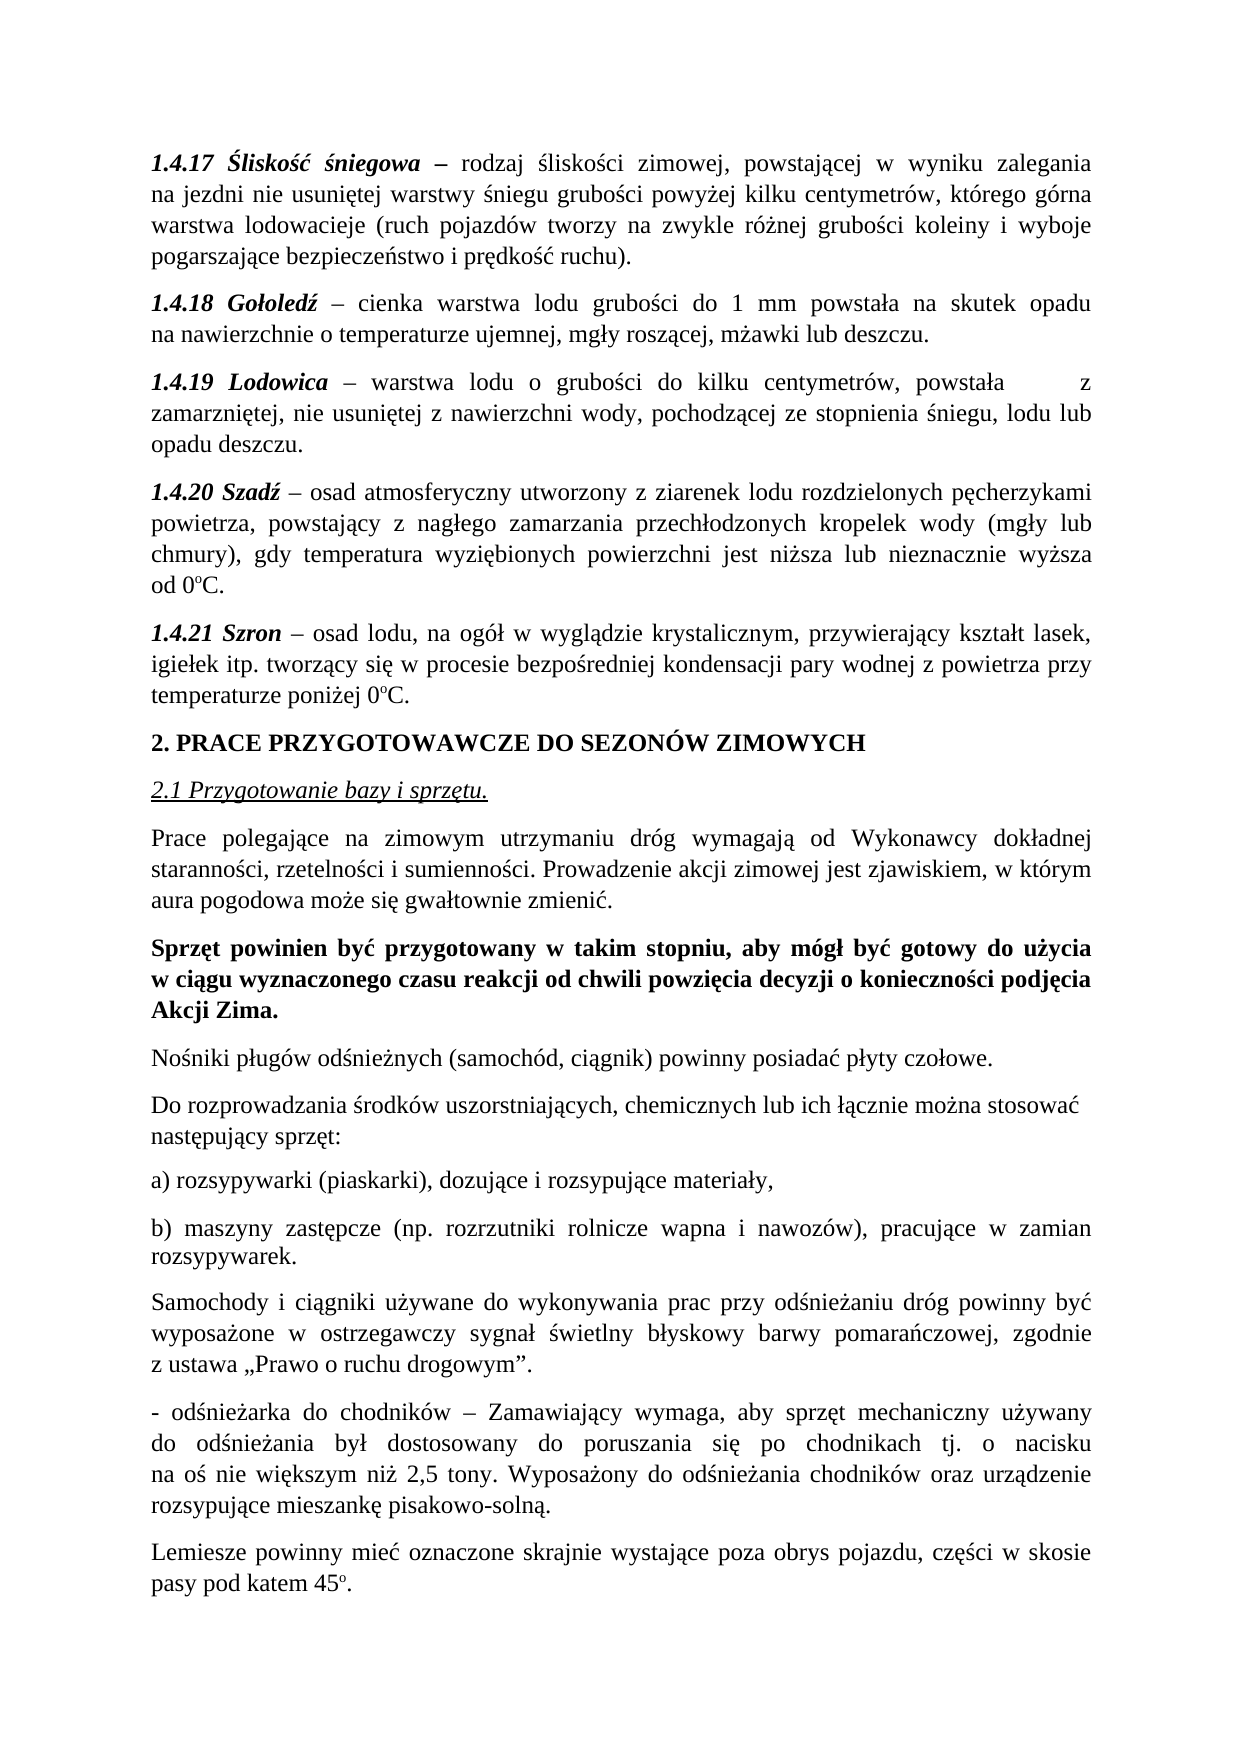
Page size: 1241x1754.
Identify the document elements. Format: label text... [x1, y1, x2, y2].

text Do rozprowadzania środków uszorstniających, chemicznych lub ich łącznie można stosować [151, 1090, 1093, 1119]
text a) rozsypywarki (piaskarki), dozujące i rozsypujące materiały, [151, 1165, 1093, 1194]
text b) maszyny zastępcze (np. rozrzutniki rolnicze wapna i nawozów), pracujące w zamian rozsypywarek. [151, 1213, 1093, 1270]
text 2.1 Przygotowanie bazy i sprzętu. [151, 775, 1093, 804]
text Samochody i ciągniki używane do wykonywania prac przy odśnieżaniu dróg powinny być wyposażone w ostrzegawczy sygnał świetlny błyskowy barwy pomarańczowej, zgodnie z ustawa „Prawo o ruchu drogowym”. [151, 1287, 1093, 1378]
text Sprzęt powinien być przygotowany w takim stopniu, aby mógł być gotowy do użycia w ciągu wyznaczonego czasu reakcji od chwili powzięcia decyzji o konieczności podjęcia Akcji Zima. [151, 933, 1093, 1024]
text 1.4.17 Śliskość śniegowa – rodzaj śliskości zimowej, powstającej w wyniku zalegania na jezdni nie usuniętej warstwy śniegu grubości powyżej kilku centymetrów, którego górna warstwa lodowacieje (ruch pojazdów tworzy na zwykle różnej grubości koleiny i wyboje pogarszające bezpieczeństwo i prędkość ruchu). [151, 148, 1093, 269]
text - odśnieżarka do chodników – Zamawiający wymaga, aby sprzęt mechaniczny używany do odśnieżania był dostosowany do poruszania się po chodnikach tj. o nacisku na oś nie większym niż 2,5 tony. Wyposażony do odśnieżania chodników oraz urządzenie rozsypujące mieszankę pisakowo-solną. [151, 1397, 1093, 1518]
text 2. PRACE PRZYGOTOWAWCZE DO SEZONÓW ZIMOWYCH [151, 728, 1093, 756]
text Nośniki pługów odśnieżnych (samochód, ciągnik) powinny posiadać płyty czołowe. [151, 1043, 1093, 1071]
text Prace polegające na zimowym utrzymaniu dróg wymagają od Wykonawcy dokładnej staranności, rzetelności i sumienności. Prowadzenie akcji zimowej jest zjawiskiem, w którym aura pogodowa może się gwałtownie zmienić. [151, 823, 1093, 914]
text 1.4.18 Gołoledź – cienka warstwa lodu grubości do 1 mm powstała na skutek opadu na nawierzchnie o temperaturze ujemnej, mgły roszącej, mżawki lub deszczu. [151, 288, 1093, 348]
text 1.4.21 Szron – osad lodu, na ogół w wyglądzie krystalicznym, przywierający kształt lasek, igiełek itp. tworzący się w procesie bezpośredniej kondensacji pary wodnej z powietrza przy temperaturze poniżej 0oC. [151, 618, 1093, 709]
text 1.4.20 Szadź – osad atmosferyczny utworzony z ziarenek lodu rozdzielonych pęcherzykami powietrza, powstający z nagłego zamarzania przechłodzonych kropelek wody (mgły lub chmury), gdy temperatura wyziębionych powierzchni jest niższa lub nieznacznie wyższa od 0oC. [151, 477, 1093, 599]
text Lemiesze powinny mieć oznaczone skrajnie wystające poza obrys pojazdu, części w skosie pasy pod katem 45o. [151, 1537, 1093, 1597]
text 1.4.19 Lodowica – warstwa lodu o grubości do kilku centymetrów, powstała z zamarzniętej, nie usuniętej z nawierzchni wody, pochodzącej ze stopnienia śniegu, lodu lub opadu deszczu. [151, 367, 1093, 458]
text następujący sprzęt: [151, 1121, 1093, 1150]
